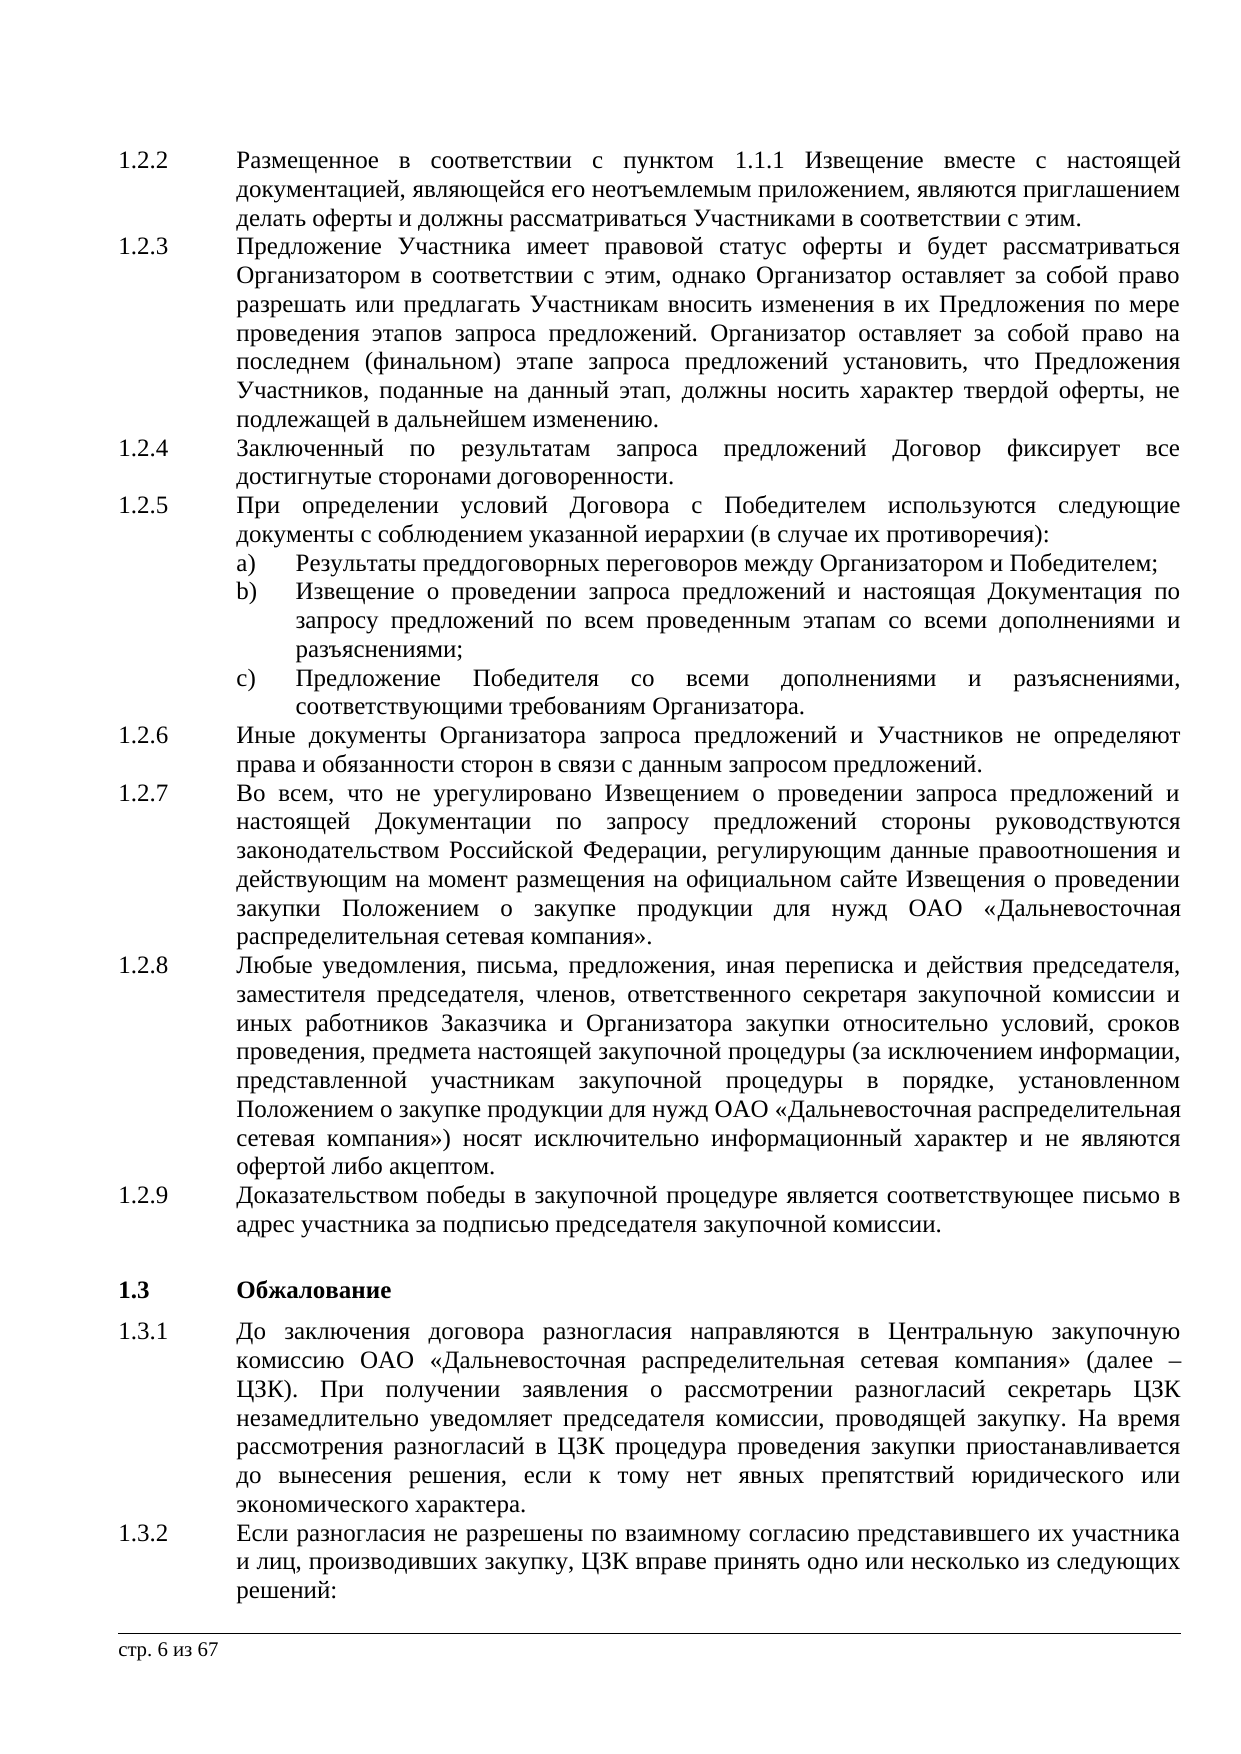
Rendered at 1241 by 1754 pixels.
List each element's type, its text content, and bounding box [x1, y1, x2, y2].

list Извещение о проведении запроса предложений и настоящая Документация по запросу предложений по всем проведенным этапам со всеми дополнениями и разъяснениями; [236, 576, 1181, 663]
list Во всем, что не урегулировано Извещением о проведении запроса предложений и настоящей Документации по запросу предложений стороны руководствуются законодательством Российской Федерации, регулирующим данные правоотношения и действующим на момент размещения на официальном сайте Извещения о проведении закупки Положением о закупке продукции для нужд ОАО «Дальневосточная распределительная сетевая компания». [118, 778, 1181, 950]
list При определении условий Договора с Победителем используются следующие документы с соблюдением указанной иерархии (в случае их противоречия): [118, 490, 1181, 548]
list Иные документы Организатора запроса предложений и Участников не определяют права и обязанности сторон в связи с данным запросом предложений. [118, 720, 1181, 778]
list Если разногласия не разрешены по взаимному согласию представившего их участника и лиц, производивших закупку, ЦЗК вправе принять одно или несколько из следующих решений: [118, 1518, 1181, 1604]
list Результаты преддоговорных переговоров между Организатором и Победителем; [236, 548, 1181, 576]
list Доказательством победы в закупочной процедуре является соответствующее письмо в адрес участника за подписью председателя закупочной комиссии. [118, 1180, 1181, 1238]
list Любые уведомления, письма, предложения, иная переписка и действия председателя, заместителя председателя, членов, ответственного секретаря закупочной комиссии и иных работников Заказчика и Организатора закупки относительно условий, сроков проведения, предмета настоящей закупочной процедуры (за исключением информации, представленной участникам закупочной процедуры в порядке, установленном Положением о закупке продукции для нужд ОАО «Дальневосточная распределительная сетевая компания») носят исключительно информационный характер и не являются офертой либо акцептом. [118, 950, 1181, 1180]
list До заключения договора разногласия направляются в Центральную закупочную комиссию ОАО «Дальневосточная распределительная сетевая компания» (далее – ЦЗК). При получении заявления о рассмотрении разногласий секретарь ЦЗК незамедлительно уведомляет председателя комиссии, проводящей закупку. На время рассмотрения разногласий в ЦЗК процедура проведения закупки приостанавливается до вынесения решения, если к тому нет явных препятствий юридического или экономического характера. [118, 1316, 1181, 1518]
list Предложение Победителя со всеми дополнениями и разъяснениями, соответствующими требованиям Организатора. [236, 663, 1181, 720]
list Предложение Участника имеет правовой статус оферты и будет рассматриваться Организатором в соответствии с этим, однако Организатор оставляет за собой право разрешать или предлагать Участникам вносить изменения в их Предложения по мере проведения этапов запроса предложений. Организатор оставляет за собой право на последнем (финальном) этапе запроса предложений установить, что Предложения Участников, поданные на данный этап, должны носить характер твердой оферты, не подлежащей в дальнейшем изменению. [118, 231, 1181, 433]
list Размещенное в соответствии с пунктом 1.1.1 Извещение вместе с настоящей документацией, являющейся его неотъемлемым приложением, являются приглашением делать оферты и должны рассматриваться Участниками в соответствии с этим. [118, 145, 1181, 231]
subtitle Обжалование [118, 1275, 1181, 1304]
list Заключенный по результатам запроса предложений Договор фиксирует все достигнутые сторонами договоренности. [118, 433, 1181, 490]
